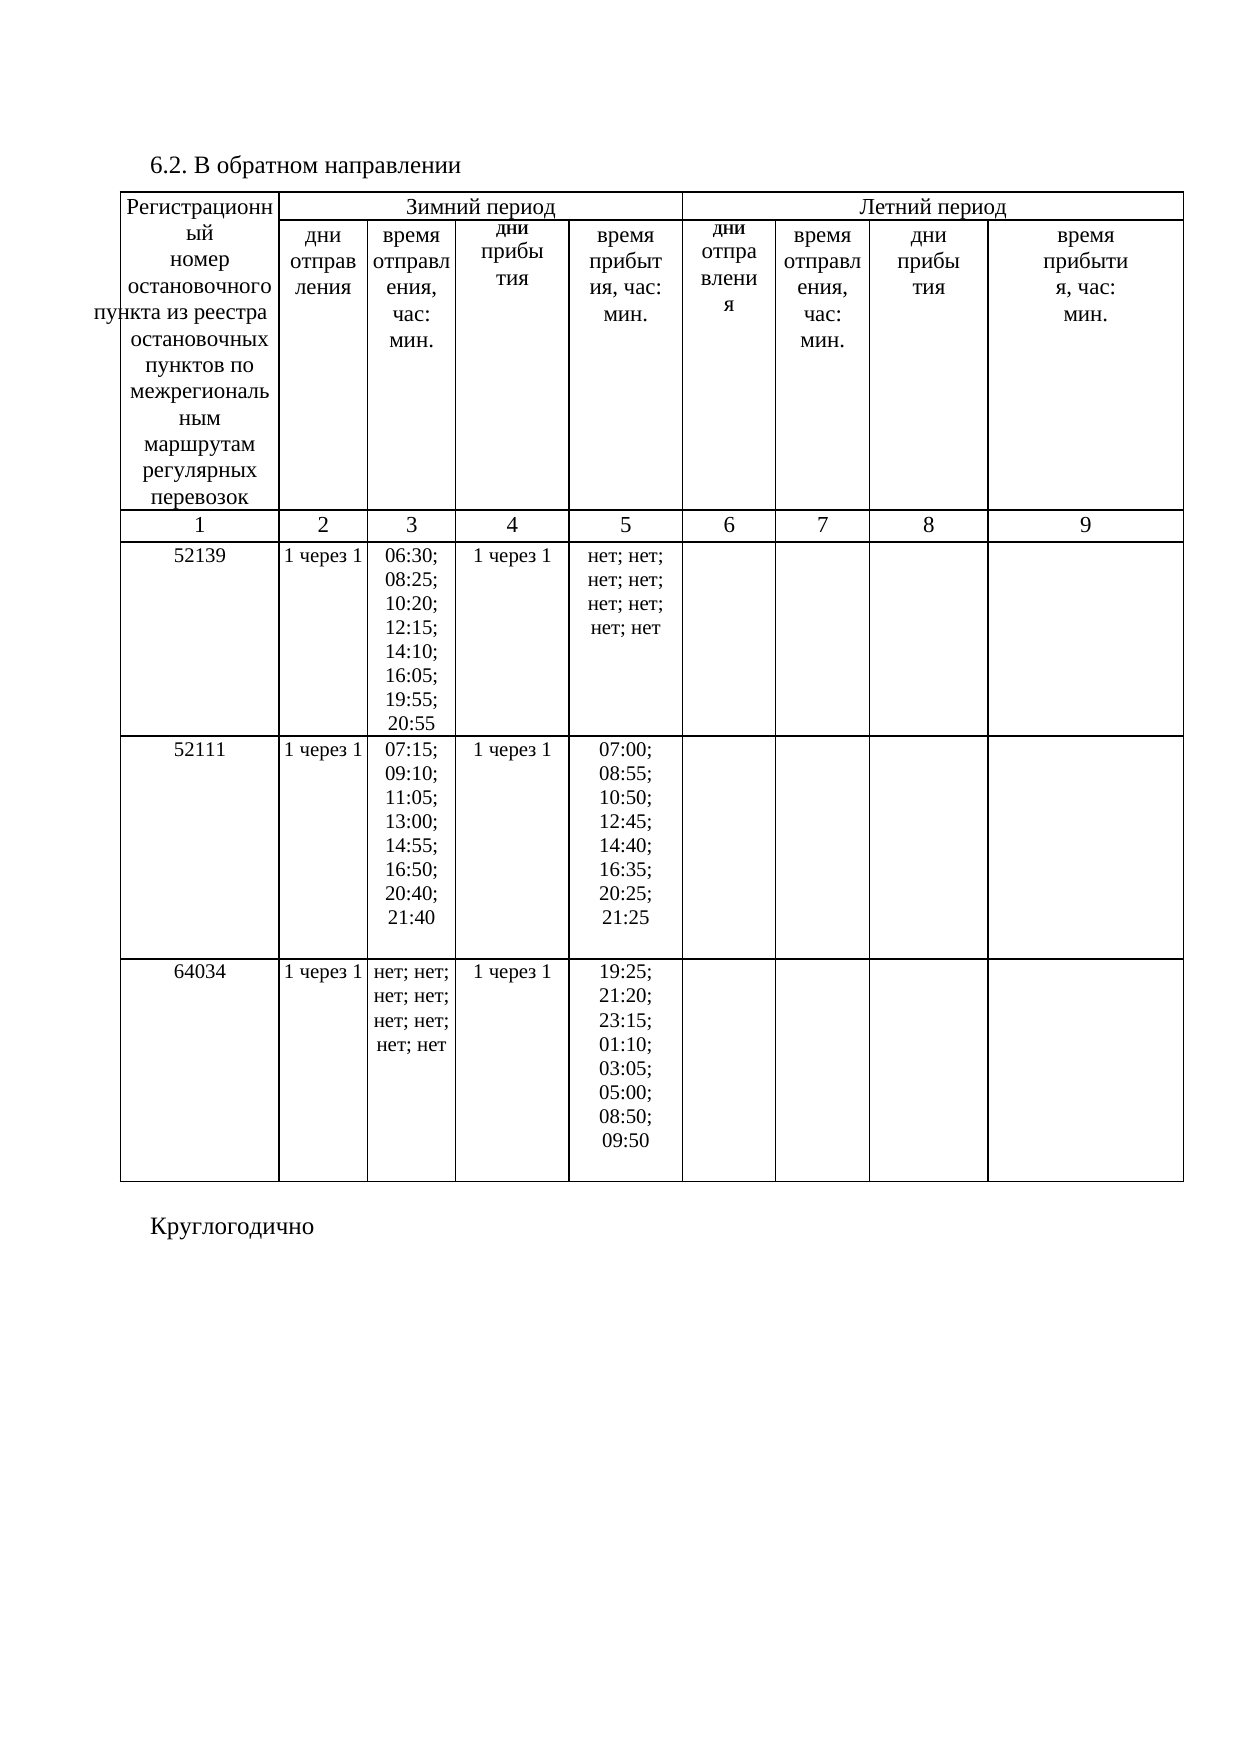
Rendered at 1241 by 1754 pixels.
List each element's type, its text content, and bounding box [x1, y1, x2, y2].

table_cell [776, 543, 869, 735]
table_cell нет; нет; нет; нет; нет; нет; нет; нет [368, 960, 455, 1181]
table_cell 1 через 1 [280, 960, 367, 1181]
table_cell 19:25; 21:20; 23:15; 01:10; 03:05; 05:00; 08:50; 09:50 [570, 960, 682, 1181]
table_header Регистрационный номер остановочного пункта из реестра остановочных пунктов по межрегиональным маршрутам регулярных перевозок [121, 193, 278, 509]
table_cell 07:00; 08:55; 10:50; 12:45; 14:40; 16:35; 20:25; 21:25 [570, 737, 682, 958]
table_cell нет; нет; нет; нет; нет; нет; нет; нет [570, 543, 682, 735]
table_cell время отправл ения, час: мин. [368, 221, 455, 509]
table_cell 1 через 1 [456, 737, 568, 958]
table_cell ДНИ отпра влени я [683, 221, 775, 509]
table_cell ДНИ прибы тия [456, 221, 568, 509]
table_cell [989, 960, 1183, 1181]
table_cell 7 [776, 511, 869, 541]
table_cell [989, 737, 1183, 958]
table_cell [683, 960, 775, 1181]
table_header Зимний период [280, 193, 682, 219]
table_cell 64034 [121, 960, 278, 1181]
table_cell 52139 [121, 543, 278, 735]
table_cell 6 [683, 511, 775, 541]
table_cell 1 через 1 [280, 737, 367, 958]
table_cell время прибыт ия, час: мин. [570, 221, 682, 509]
table_cell [683, 543, 775, 735]
table_cell время прибыти я, час: мин. [989, 221, 1183, 509]
table_cell 4 [456, 511, 568, 541]
table_cell дни отправ ления [280, 221, 367, 509]
table_cell 9 [989, 511, 1183, 541]
table_cell 52111 [121, 737, 278, 958]
table_cell время отправл ения, час: мин. [776, 221, 869, 509]
table_cell [776, 737, 869, 958]
table_cell [870, 960, 987, 1181]
text 6.2. В обратном направлении [150, 150, 1090, 179]
table_cell 06:30; 08:25; 10:20; 12:15; 14:10; 16:05; 19:55; 20:55 [368, 543, 455, 735]
table_cell [989, 543, 1183, 735]
table_cell 1 [121, 511, 278, 541]
table_cell дни прибы тия [870, 221, 987, 509]
table_cell [683, 737, 775, 958]
table_cell 1 через 1 [456, 960, 568, 1181]
table_cell 07:15; 09:10; 11:05; 13:00; 14:55; 16:50; 20:40; 21:40 [368, 737, 455, 958]
table_cell [870, 543, 987, 735]
table_cell 1 через 1 [280, 543, 367, 735]
table_cell 3 [368, 511, 455, 541]
table_cell 5 [570, 511, 682, 541]
table_cell [870, 737, 987, 958]
table_cell 1 через 1 [456, 543, 568, 735]
text Круглогодично [150, 1211, 1090, 1240]
table_cell [776, 960, 869, 1181]
table_header Летний период [683, 193, 1183, 219]
table_cell 2 [280, 511, 367, 541]
table_cell 8 [870, 511, 987, 541]
